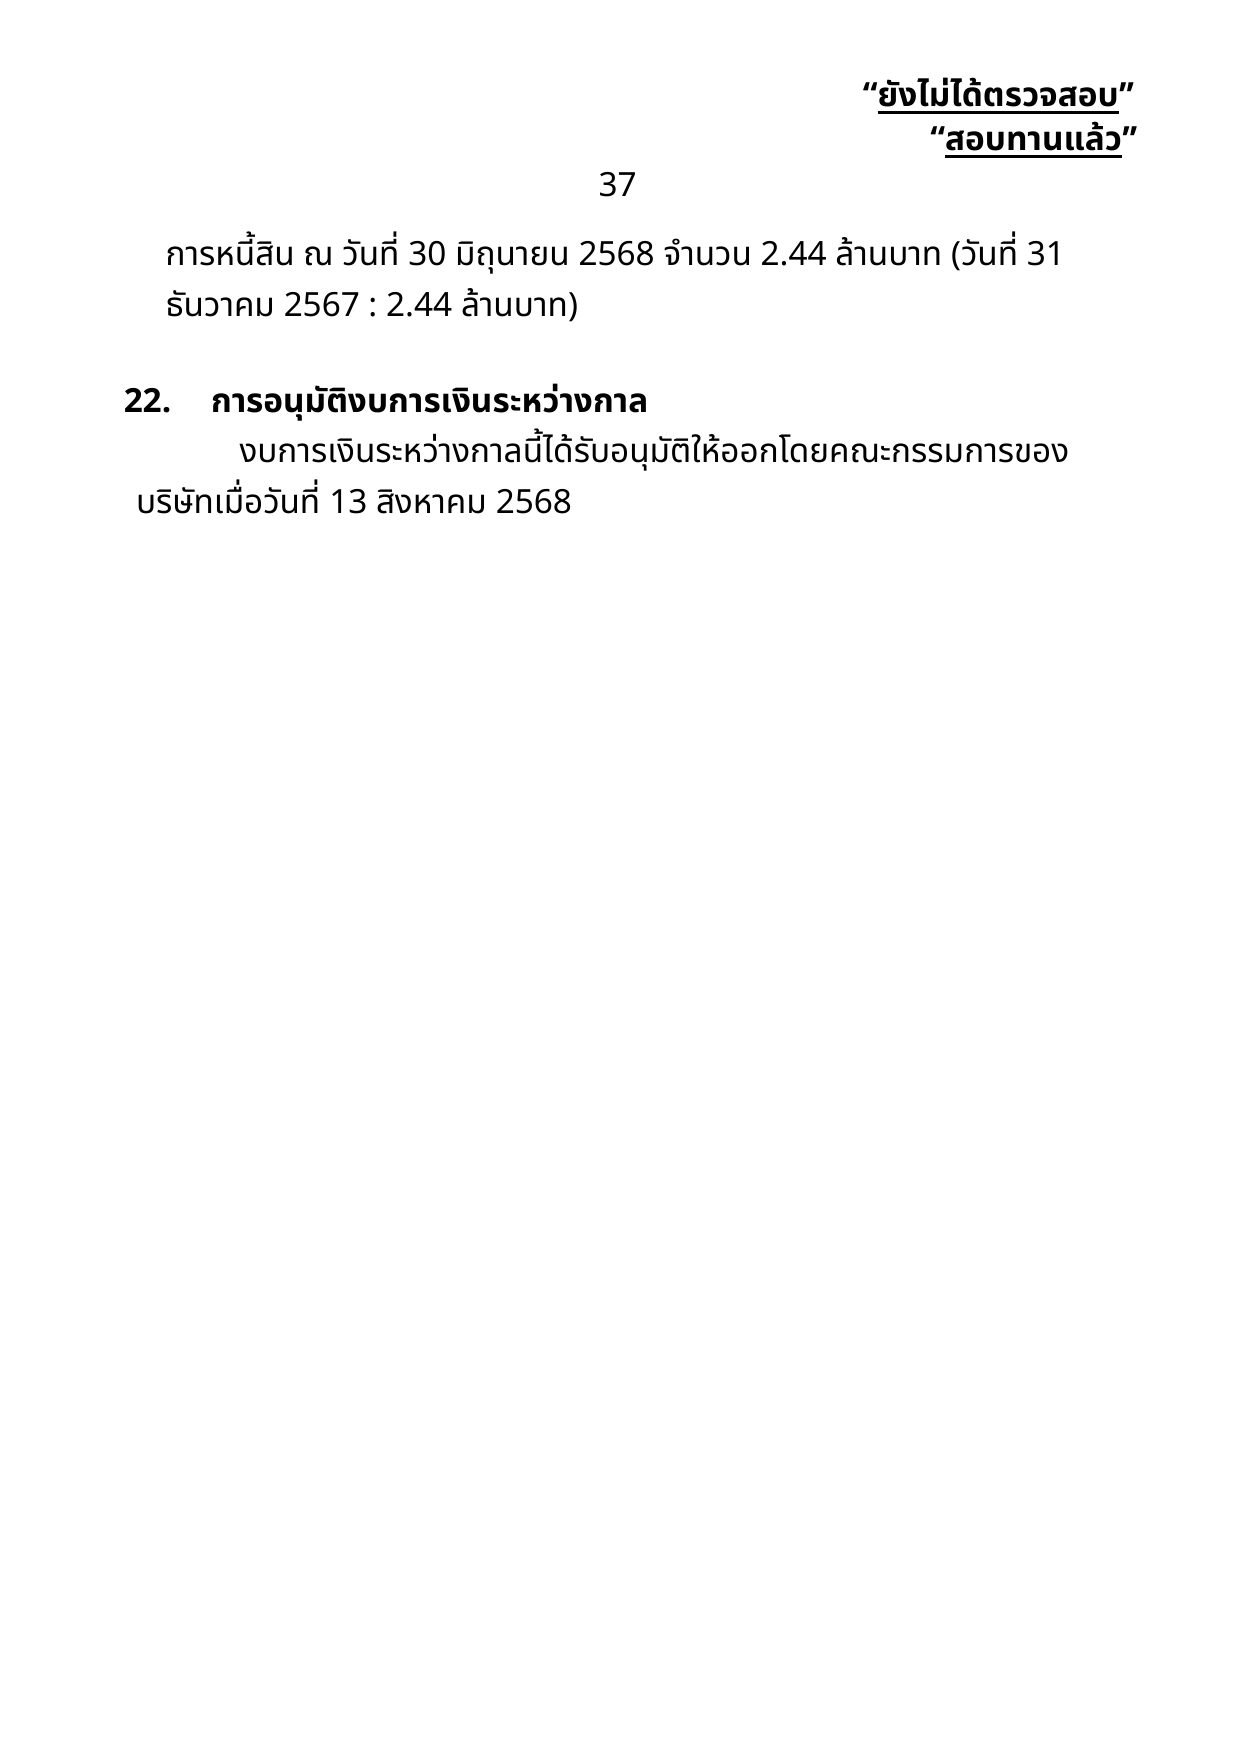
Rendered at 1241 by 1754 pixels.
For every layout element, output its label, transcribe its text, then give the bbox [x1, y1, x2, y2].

text 22. การอนุมัติงบการเงินระหว่างกาล [123, 376, 1137, 427]
text งบการเงินระหว่างกาลนี้ได้รับอนุมัติให้ออกโดยคณะกรรมการของบริษัทเมื่อวันที่ 13 สิงหาคม 2568 [136, 427, 1137, 528]
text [165, 230, 1137, 331]
